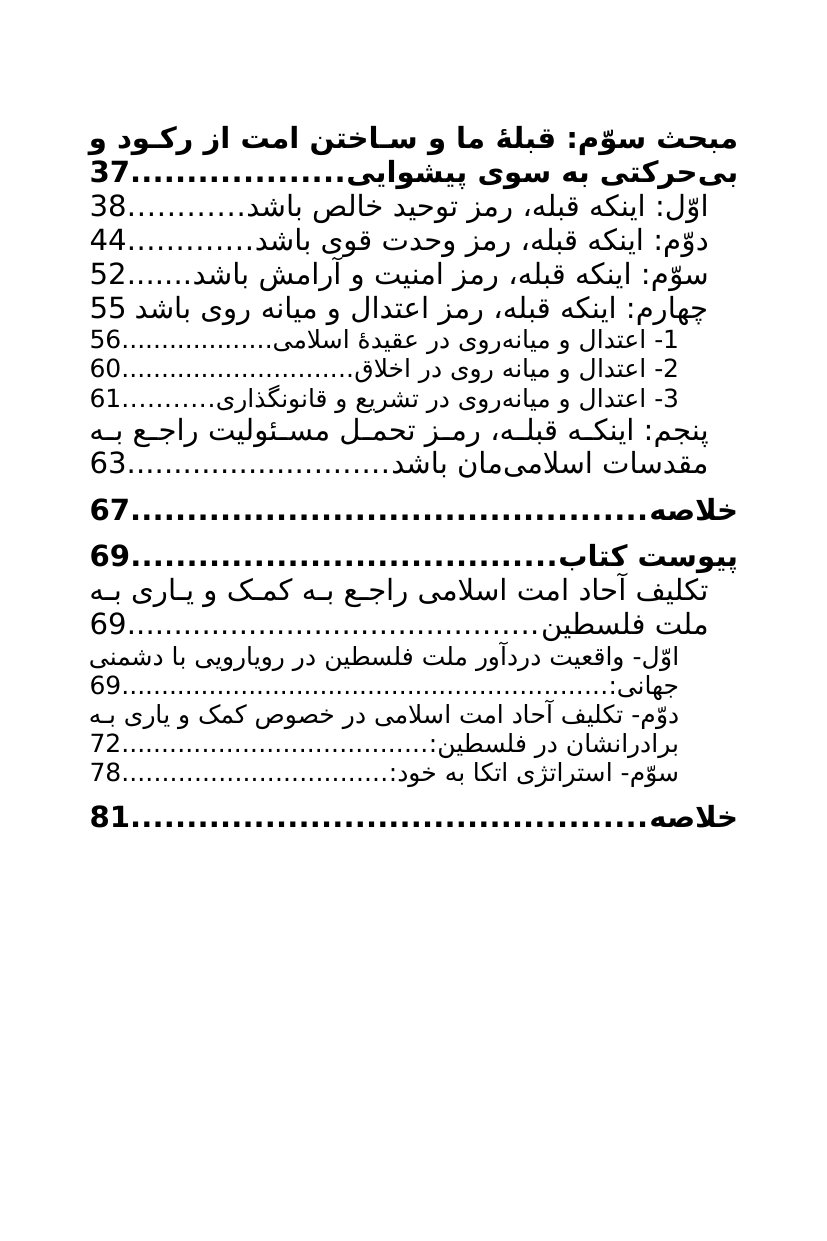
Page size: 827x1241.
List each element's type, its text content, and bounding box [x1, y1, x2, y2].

text 3- اعتدال و میانه‌روی در تشریع و قانونگذاری 61 [89, 384, 679, 413]
text 1- اعتدال و میانه‌روی در عقیدۀ اسلامی 56 [89, 325, 679, 354]
text اوّل: اینکه قبله، رمز توحید خالص باشد 38 [89, 189, 708, 223]
text پنجم: اینکه قبله، رمز تحمل مسئولیت راجع به مقدسات اسلامی‌مان باشد 63 [89, 413, 708, 481]
text دوّم: اینکه قبله، رمز وحدت قوی باشد 44 [89, 223, 708, 257]
text سوّم: اینکه قبله، رمز امنیت و آرامش باشد 52 [89, 257, 708, 291]
text چهارم: اینکه قبله، رمز اعتدال و میانه ‌روی باشد 55 [89, 291, 708, 325]
text سوّم- استراتژی اتکا به خود: 78 [89, 758, 679, 787]
text تکلیف آحاد امت اسلامی راجع به کمک و یاری به ملت فلسطین 69 [89, 574, 708, 642]
text پیوست کتاب 69 [89, 540, 738, 574]
text خلاصه 81 [89, 800, 738, 834]
text دوّم- تکلیف آحاد امت اسلامی در خصوص کمک و یاری به برادرانشان در فلسطین: 72 [89, 700, 679, 758]
text مبحث سوّم: قبلۀ ما و ساختن امت از رکود و بی‌حرکتی به سوی پیشوایی 37 [89, 122, 738, 189]
text اوّل- واقعیت دردآور ملت فلسطین در رویارویی با دشمنی جهانی: 69 [89, 642, 679, 700]
text 2- اعتدال و میانه ‌روی در اخلاق 60 [89, 354, 679, 384]
text خلاصه 67 [89, 493, 738, 527]
